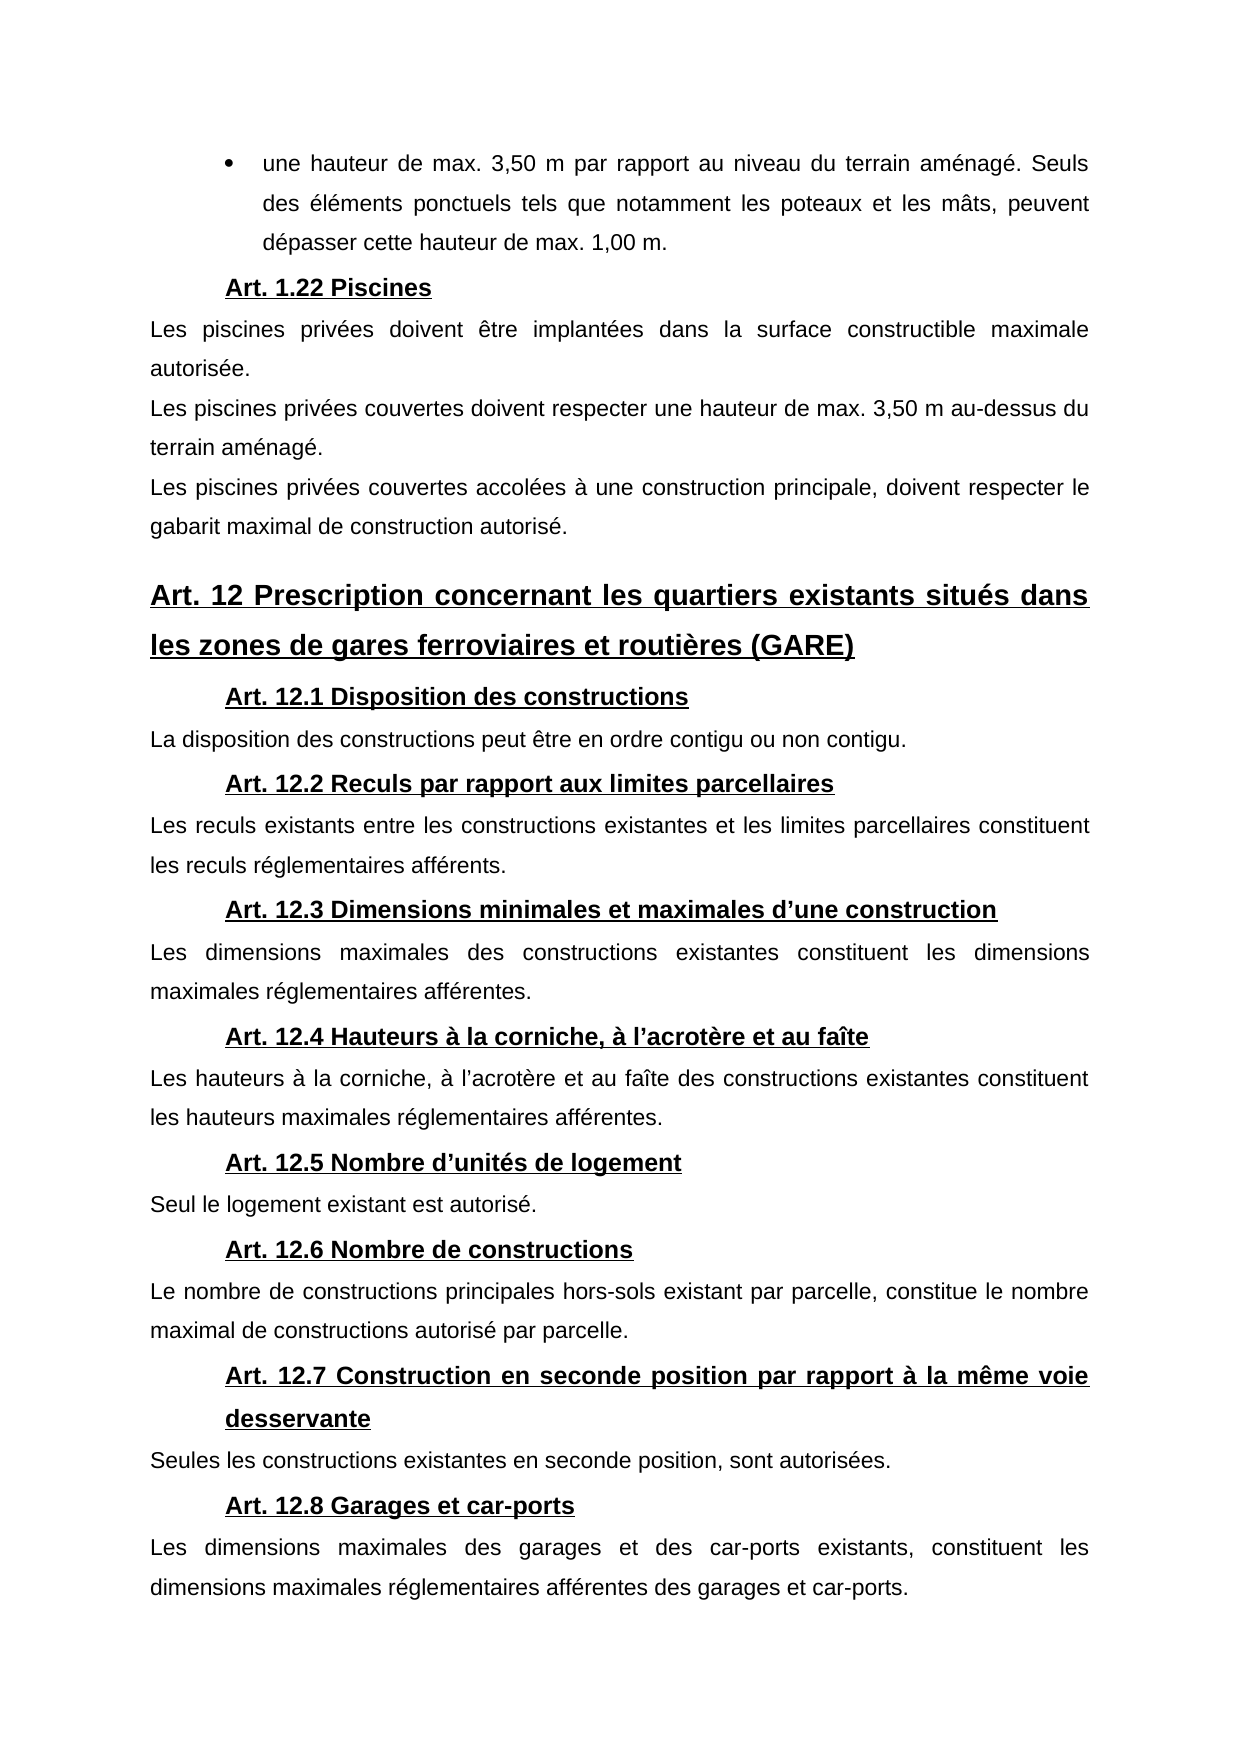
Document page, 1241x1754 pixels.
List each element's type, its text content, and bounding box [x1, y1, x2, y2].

text Seules les constructions existantes en seconde position, sont autorisées. [150, 1447, 1090, 1473]
subtitle Art. 12.5 Nombre d’unités de logement [225, 1148, 1090, 1177]
text Les dimensions maximales des garages et des car-ports existants, constituent les dimensions maximales réglementaires afférentes des garages et car-ports. [150, 1534, 1090, 1600]
subtitle Art. 12.7 Construction en seconde position par rapport à la même voie desservante [225, 1387, 1090, 1433]
text Les piscines privées couvertes accolées à une construction principale, doivent respecter le gabarit maximal de construction autorisé. [150, 474, 1090, 539]
subtitle Art. 12.8 Garages et car-ports [225, 1491, 1090, 1519]
text Seul le logement existant est autorisé. [150, 1191, 1090, 1217]
list une hauteur de max. 3,50 m par rapport au niveau du terrain aménagé. Seuls des éléments ponctuels tels que notamment les poteaux et les mâts, peuvent dépasser cette hauteur de max. 1,00 m. [225, 150, 1090, 255]
text Les dimensions maximales des constructions existantes constituent les dimensions maximales réglementaires afférentes. [150, 938, 1090, 1004]
subtitle Art. 12 Prescription concernant les quartiers existants situés dans les zones de gares ferroviaires et routières (GARE) [150, 578, 1090, 607]
text Les reculs existants entre les constructions existantes et les limites parcellaires constituent les reculs réglementaires afférents. [150, 812, 1090, 878]
text Les piscines privées doivent être implantées dans la surface constructible maximale autorisée. [150, 316, 1090, 382]
text Les hauteurs à la corniche, à l’acrotère et au faîte des constructions existantes constituent les hauteurs maximales réglementaires afférentes. [150, 1065, 1090, 1131]
text Le nombre de constructions principales hors-sols existant par parcelle, constitue le nombre maximal de constructions autorisé par parcelle. [150, 1278, 1090, 1344]
subtitle Art. 12.1 Disposition des constructions [225, 682, 1090, 711]
subtitle Art. 12 Prescription concernant les quartiers existants situés dans les zones de gares ferroviaires et routières (GARE) [150, 608, 1090, 661]
text La disposition des constructions peut être en ordre contigu ou non contigu. [150, 726, 1090, 752]
subtitle Art. 12.2 Reculs par rapport aux limites parcellaires [225, 769, 1090, 798]
text Les piscines privées couvertes doivent respecter une hauteur de max. 3,50 m au-dessus du terrain aménagé. [150, 395, 1090, 461]
subtitle Art. 1.22 Piscines [225, 273, 1090, 301]
subtitle Art. 12.3 Dimensions minimales et maximales d’une construction [225, 895, 1090, 924]
subtitle Art. 12.6 Nombre de constructions [225, 1235, 1090, 1263]
subtitle Art. 12.4 Hauteurs à la corniche, à l’acrotère et au faîte [225, 1022, 1090, 1050]
subtitle Art. 12.7 Construction en seconde position par rapport à la même voie desservante [225, 1361, 1090, 1386]
